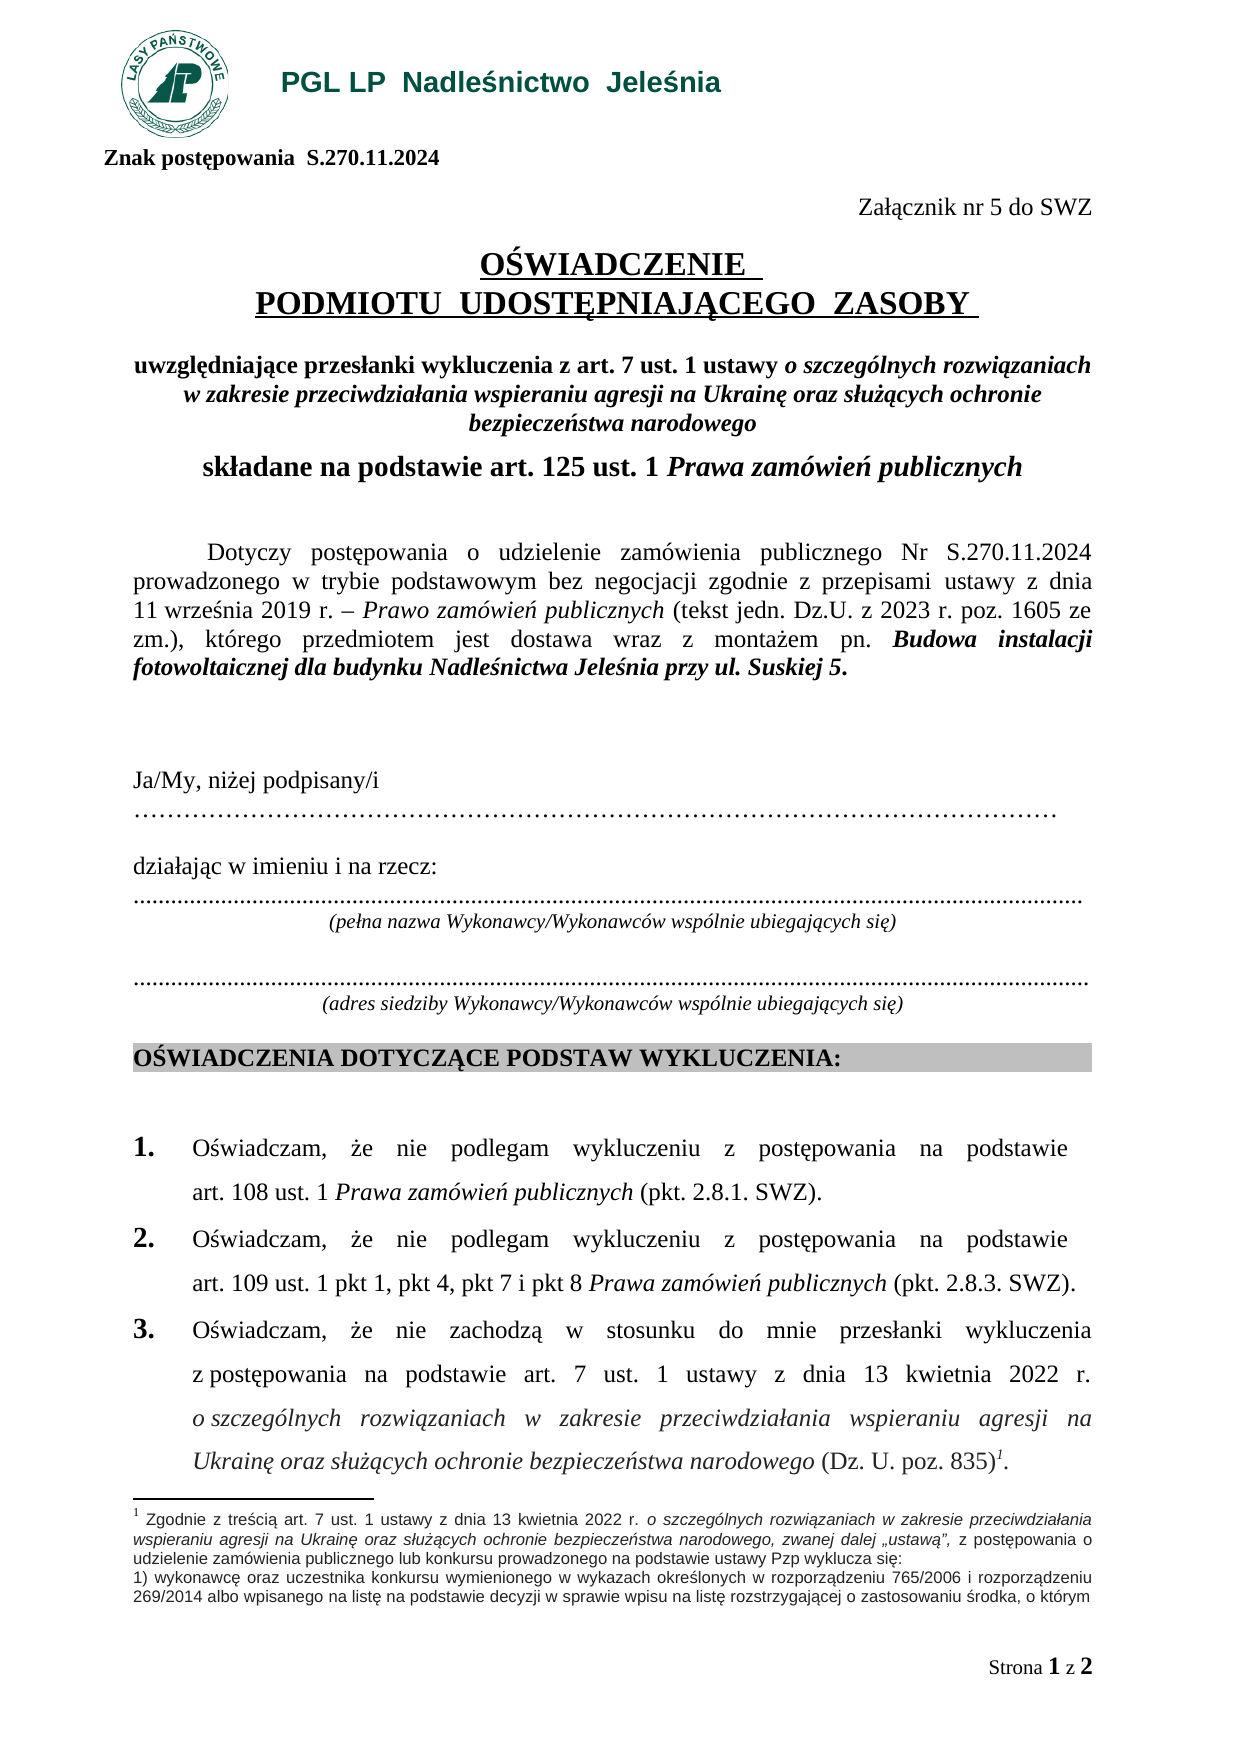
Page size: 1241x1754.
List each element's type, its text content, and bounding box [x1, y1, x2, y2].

text ........................................................................................................................................................ [133, 880, 1092, 909]
text Dotyczy postępowania o udzielenie zamówienia publicznego Nr S.270.11.2024 prowadzonego w trybie podstawowym bez negocjacji zgodnie z przepisami ustawy z dnia 11 września 2019 r. – Prawo zamówień publicznych (tekst jedn. Dz.U. z 2023 r. poz. 1605 ze zm.), którego przedmiotem jest dostawa wraz z montażem pn. Budowa instalacji fotowoltaicznej dla budynku Nadleśnictwa Jeleśnia przy ul. Suskiej 5. [133, 537, 1092, 681]
text (pełna nazwa Wykonawcy/Wykonawców wspólnie ubiegających się) [133, 909, 1092, 933]
text ......................................................................................................................................................... [133, 962, 1092, 990]
text ………………………………………………………………………………………………… [133, 794, 1092, 823]
list Oświadczam, że nie podlegam wykluczeniu z postępowania na podstawie art. 108 ust. 1 Prawa zamówień publicznych (pkt. 2.8.1. SWZ). [133, 1129, 1092, 1206]
text OŚWIADCZENIE [133, 245, 1092, 283]
text Załącznik nr 5 do SWZ [133, 192, 1092, 221]
text (adres siedziby Wykonawcy/Wykonawców wspólnie ubiegających się) [133, 990, 1092, 1014]
text uwzględniające przesłanki wykluczenia z art. 7 ust. 1 ustawy o szczególnych rozwiązaniach w zakresie przeciwdziałania wspieraniu agresji na Ukrainę oraz służących ochronie bezpieczeństwa narodowego [133, 350, 1092, 436]
list Oświadczam, że nie zachodzą w stosunku do mnie przesłanki wykluczenia z postępowania na podstawie art. 7 ust. 1 ustawy z dnia 13 kwietnia 2022 r. o szczególnych rozwiązaniach w zakresie przeciwdziałania wspieraniu agresji na Ukrainę oraz służących ochronie bezpieczeństwa narodowego (Dz. U. poz. 835). [133, 1312, 1092, 1474]
text Ja/My, niżej podpisany/i [133, 765, 1092, 794]
text OŚWIADCZENIA DOTYCZĄCE PODSTAW WYKLUCZENIA: [133, 1043, 1092, 1072]
text składane na podstawie art. 125 ust. 1 Prawa zamówień publicznych [133, 449, 1092, 482]
text PODMIOTU UDOSTĘPNIAJĄCEGO ZASOBY [133, 283, 1092, 321]
list Oświadczam, że nie podlegam wykluczeniu z postępowania na podstawie art. 109 ust. 1 pkt 1, pkt 4, pkt 7 i pkt 8 Prawa zamówień publicznych (pkt. 2.8.3. SWZ). [133, 1221, 1092, 1297]
text działając w imieniu i na rzecz: [133, 851, 1092, 880]
